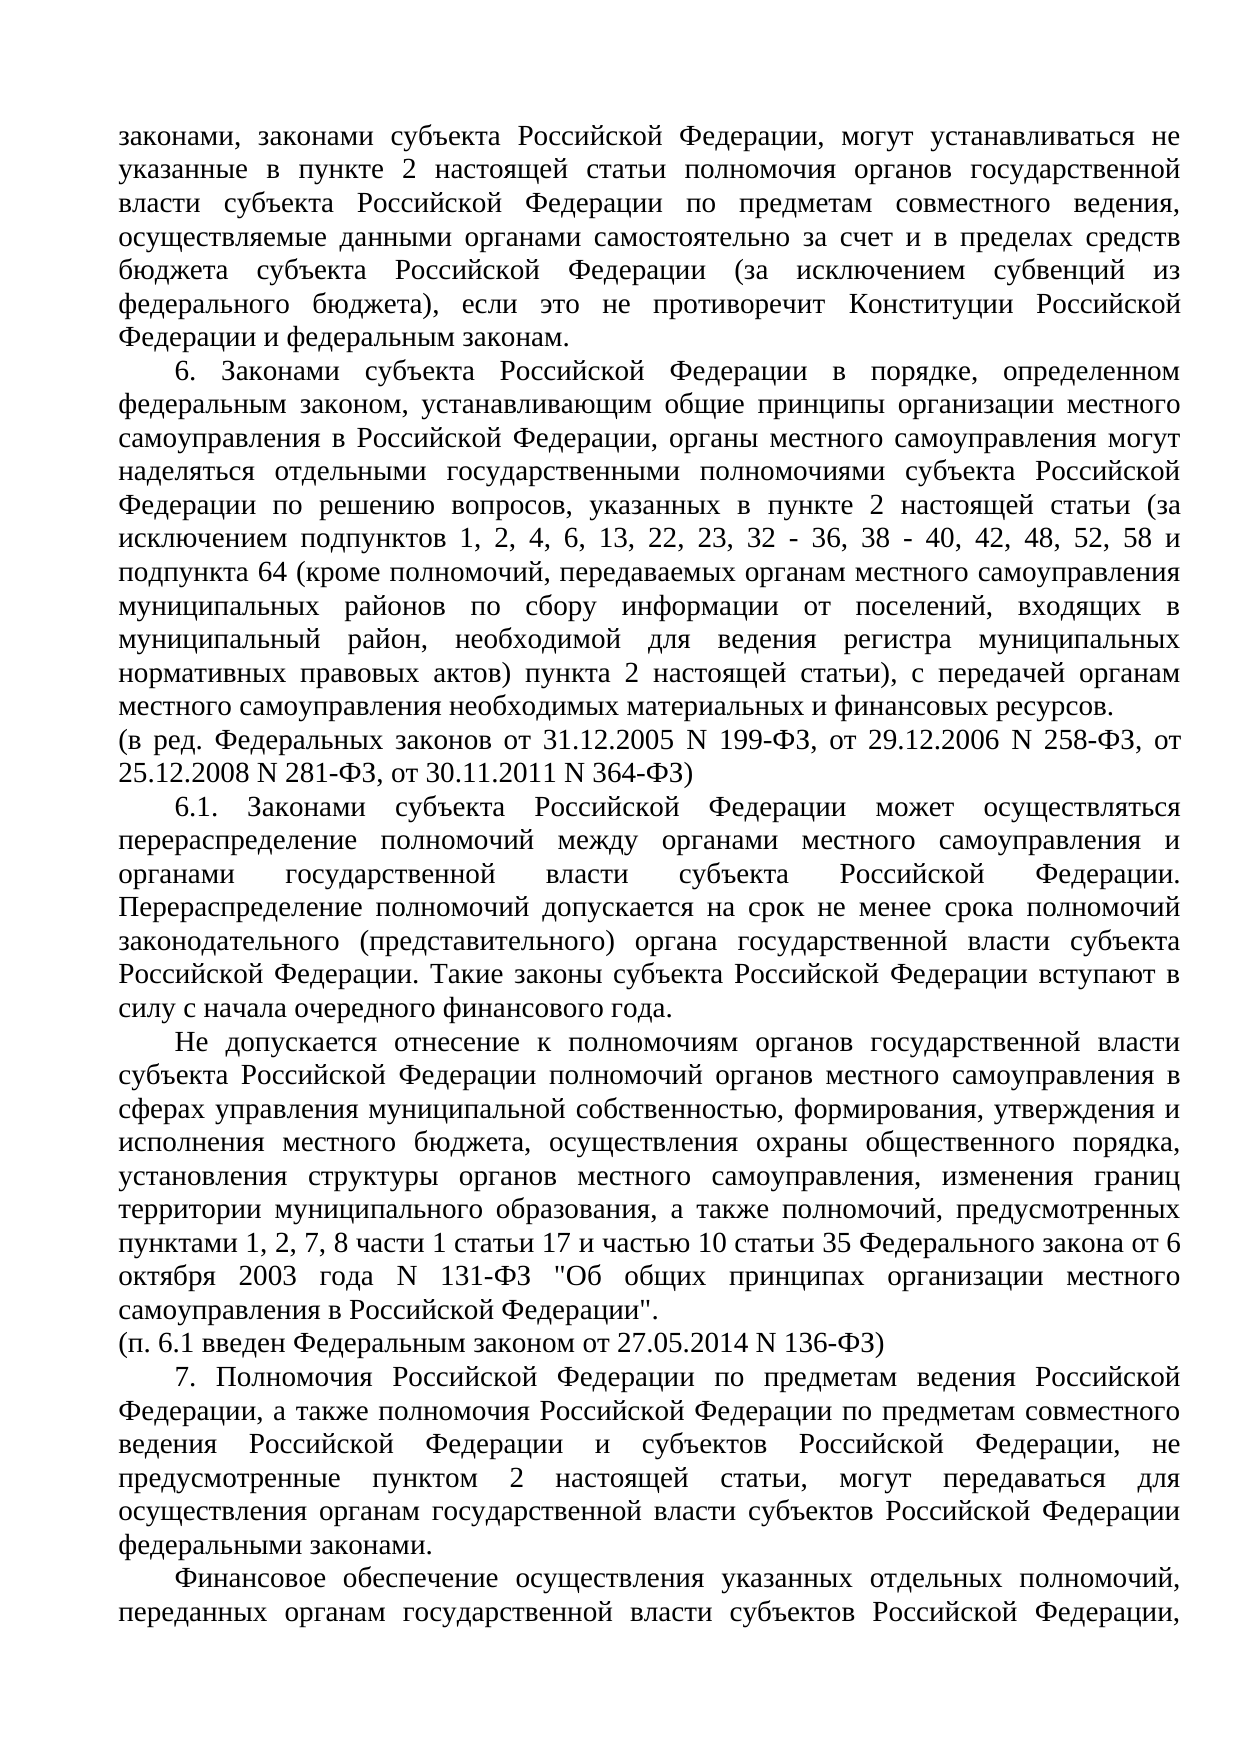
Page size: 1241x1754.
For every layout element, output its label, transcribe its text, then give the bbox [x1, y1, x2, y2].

text 6.1. Законами субъекта Российской Федерации может осуществляться перераспределение полномочий между органами местного самоуправления и органами государственной власти субъекта Российской Федерации. Перераспределение полномочий допускается на срок не менее срока полномочий законодательного (представительного) органа государственной власти субъекта Российской Федерации. Такие законы субъекта Российской Федерации вступают в силу с начала очередного финансового года. [118, 789, 1181, 1024]
text Не допускается отнесение к полномочиям органов государственной власти субъекта Российской Федерации полномочий органов местного самоуправления в сферах управления муниципальной собственностью, формирования, утверждения и исполнения местного бюджета, осуществления охраны общественного порядка, установления структуры органов местного самоуправления, изменения границ территории муниципального образования, а также полномочий, предусмотренных пунктами 1, 2, 7, 8 части 1 статьи 17 и частью 10 статьи 35 Федерального закона от 6 октября 2003 года N 131-ФЗ "Об общих принципах организации местного самоуправления в Российской Федерации". [118, 1024, 1181, 1326]
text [118, 118, 1181, 353]
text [118, 1560, 1181, 1627]
text (п. 6.1 введен Федеральным законом от 27.05.2014 N 136-ФЗ) [118, 1326, 1181, 1359]
text (в ред. Федеральных законов от 31.12.2005 N 199-ФЗ, от 29.12.2006 N 258-ФЗ, от 25.12.2008 N 281-ФЗ, от 30.11.2011 N 364-ФЗ) [118, 722, 1181, 789]
text 7. Полномочия Российской Федерации по предметам ведения Российской Федерации, а также полномочия Российской Федерации по предметам совместного ведения Российской Федерации и субъектов Российской Федерации, не предусмотренные пунктом 2 настоящей статьи, могут передаваться для осуществления органам государственной власти субъектов Российской Федерации федеральными законами. [118, 1359, 1181, 1560]
text 6. Законами субъекта Российской Федерации в порядке, определенном федеральным законом, устанавливающим общие принципы организации местного самоуправления в Российской Федерации, органы местного самоуправления могут наделяться отдельными государственными полномочиями субъекта Российской Федерации по решению вопросов, указанных в пункте 2 настоящей статьи (за исключением подпунктов 1, 2, 4, 6, 13, 22, 23, 32 - 36, 38 - 40, 42, 48, 52, 58 и подпункта 64 (кроме полномочий, передаваемых органам местного самоуправления муниципальных районов по сбору информации от поселений, входящих в муниципальный район, необходимой для ведения регистра муниципальных нормативных правовых актов) пункта 2 настоящей статьи), с передачей органам местного самоуправления необходимых материальных и финансовых ресурсов. [118, 353, 1181, 722]
